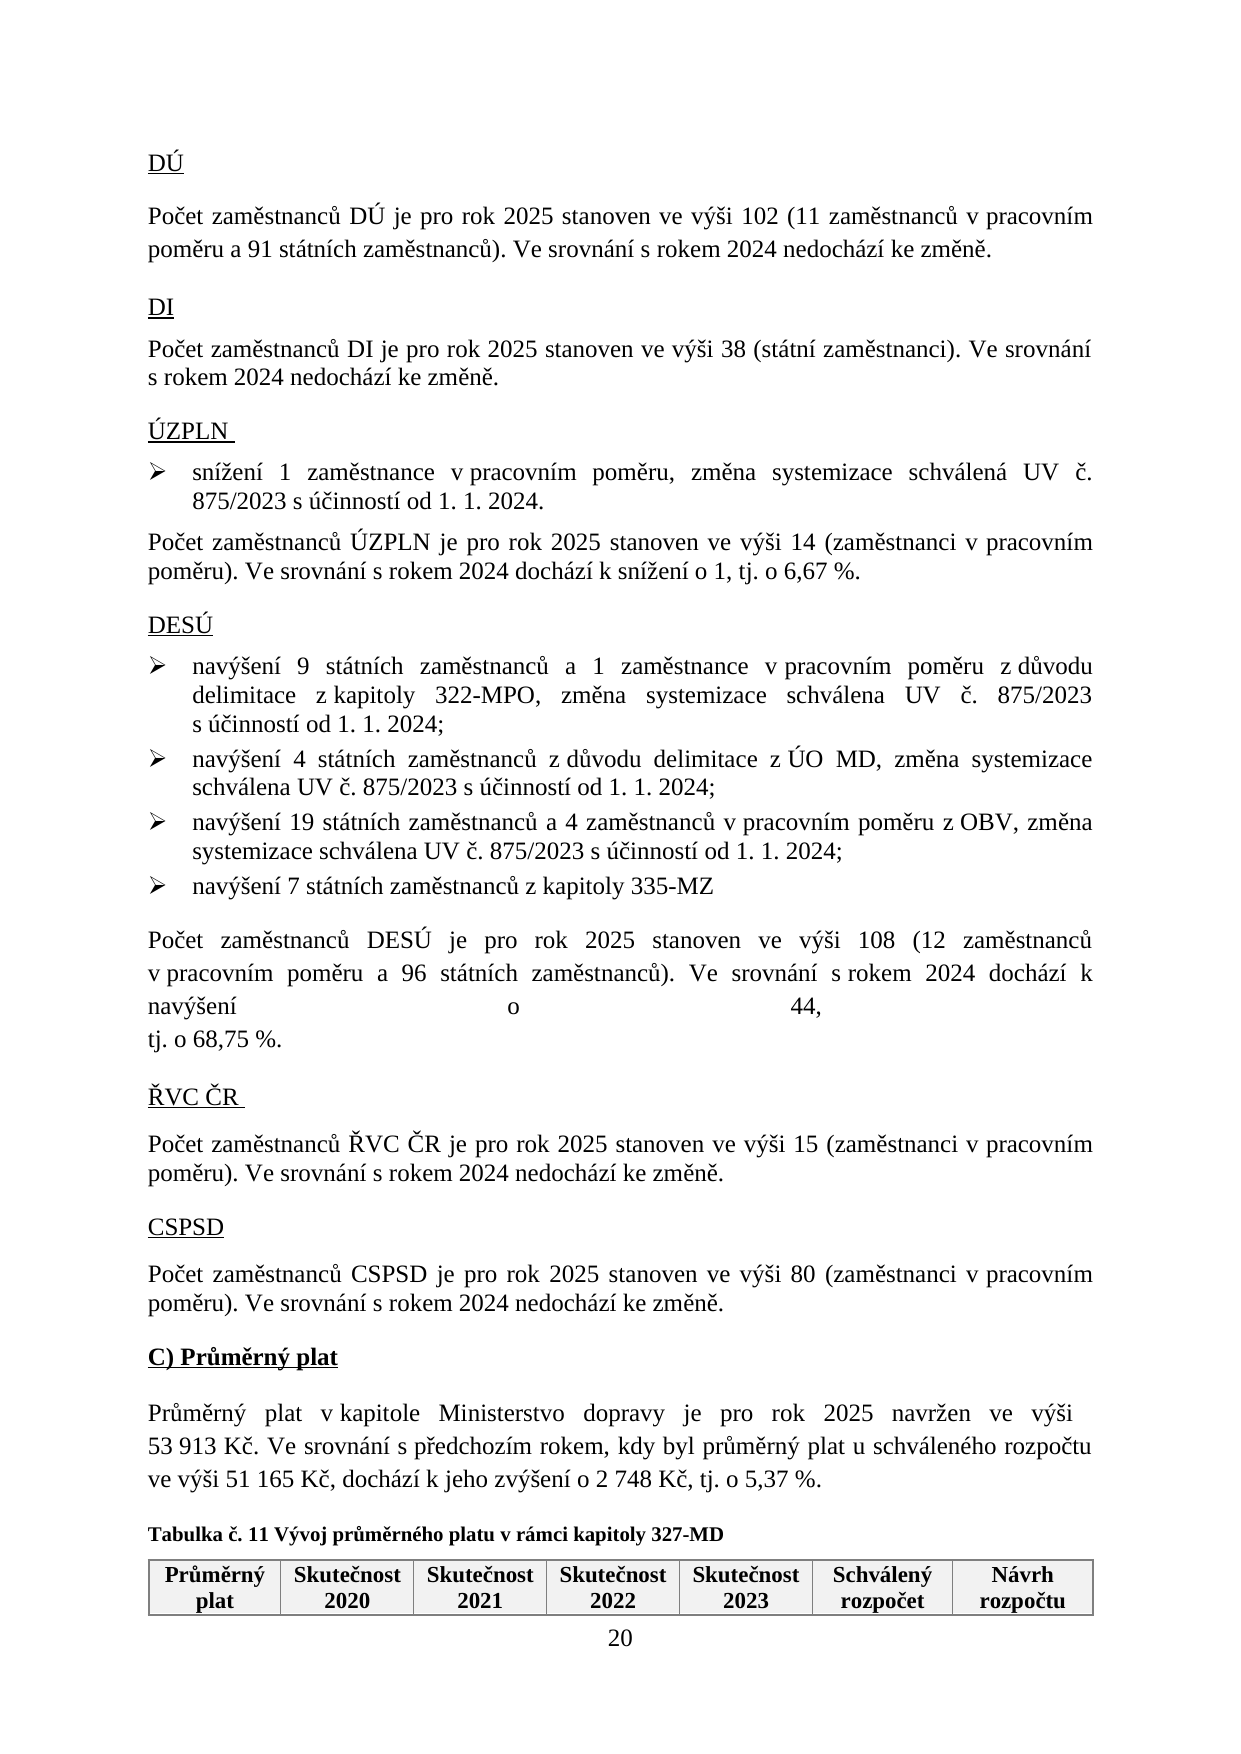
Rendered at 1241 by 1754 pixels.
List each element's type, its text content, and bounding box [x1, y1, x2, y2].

subtitle CSPSD [148, 1212, 1093, 1241]
text Počet zaměstnanců CSPSD je pro rok 2025 stanoven ve výši 80 (zaměstnanci v pracovním poměru). Ve srovnání s rokem 2024 nedochází ke změně. [148, 1259, 1093, 1317]
text Průměrný plat v kapitole Ministerstvo dopravy je pro rok 2025 navržen ve výši 53 913 Kč. Ve srovnání s předchozím rokem, kdy byl průměrný plat u schváleného rozpočtu ve výši 51 165 Kč, dochází k jeho zvýšení o 2 748 Kč, tj. o 5,37 %. [148, 1398, 1093, 1493]
list snížení 1 zaměstnance v pracovním poměru, změna systemizace schválená UV č. 875/2023 s účinností od 1. 1. 2024. [148, 457, 1093, 515]
subtitle DI [148, 292, 1093, 321]
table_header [813, 1561, 952, 1613]
subtitle C) Průměrný plat [148, 1342, 1093, 1371]
table_header Skutečnost 2022 [547, 1561, 679, 1613]
subtitle ŘVC ČR [148, 1082, 1093, 1111]
text Počet zaměstnanců DESÚ je pro rok 2025 stanoven ve výši 108 (12 zaměstnanců v pracovním poměru a 96 státních zaměstnanců). Ve srovnání s rokem 2024 dochází k navýšení o 44, tj. o 68,75 %. [148, 925, 1093, 1053]
text Tabulka č. 11 Vývoj průměrného platu v rámci kapitoly 327-MD [148, 1522, 1093, 1546]
table_header Skutečnost 2021 [414, 1561, 546, 1613]
text Počet zaměstnanců DÚ je pro rok 2025 stanoven ve výši 102 (11 zaměstnanců v pracovním poměru a 91 státních zaměstnanců). Ve srovnání s rokem 2024 nedochází ke změně. [148, 201, 1093, 263]
list navýšení 9 státních zaměstnanců a 1 zaměstnance v pracovním poměru z důvodu delimitace z kapitoly 322-MPO, změna systemizace schválena UV č. 875/2023 s účinností od 1. 1. 2024; [148, 651, 1093, 737]
list navýšení 4 státních zaměstnanců z důvodu delimitace z ÚO MD, změna systemizace schválena UV č. 875/2023 s účinností od 1. 1. 2024; [148, 744, 1093, 801]
subtitle DESÚ [148, 610, 1093, 639]
text Počet zaměstnanců ÚZPLN je pro rok 2025 stanoven ve výši 14 (zaměstnanci v pracovním poměru). Ve srovnání s rokem 2024 dochází k snížení o 1, tj. o 6,67 %. [148, 527, 1093, 585]
subtitle DÚ [148, 148, 1093, 176]
list navýšení 7 státních zaměstnanců z kapitoly 335-MZ [148, 871, 1093, 900]
text Počet zaměstnanců ŘVC ČR je pro rok 2025 stanoven ve výši 15 (zaměstnanci v pracovním poměru). Ve srovnání s rokem 2024 nedochází ke změně. [148, 1129, 1093, 1187]
table_header Skutečnost 2023 [680, 1561, 812, 1613]
table_header Návrh rozpočtu 2025 [953, 1561, 1092, 1613]
table_header Skutečnost 2020 [281, 1561, 413, 1613]
text Počet zaměstnanců DI je pro rok 2025 stanoven ve výši 38 (státní zaměstnanci). Ve srovnání s rokem 2024 nedochází ke změně. [148, 334, 1093, 391]
table_header Průměrný plat [150, 1561, 280, 1613]
list navýšení 19 státních zaměstnanců a 4 zaměstnanců v pracovním poměru z OBV, změna systemizace schválena UV č. 875/2023 s účinností od 1. 1. 2024; [148, 807, 1093, 865]
subtitle ÚZPLN [148, 416, 1093, 445]
